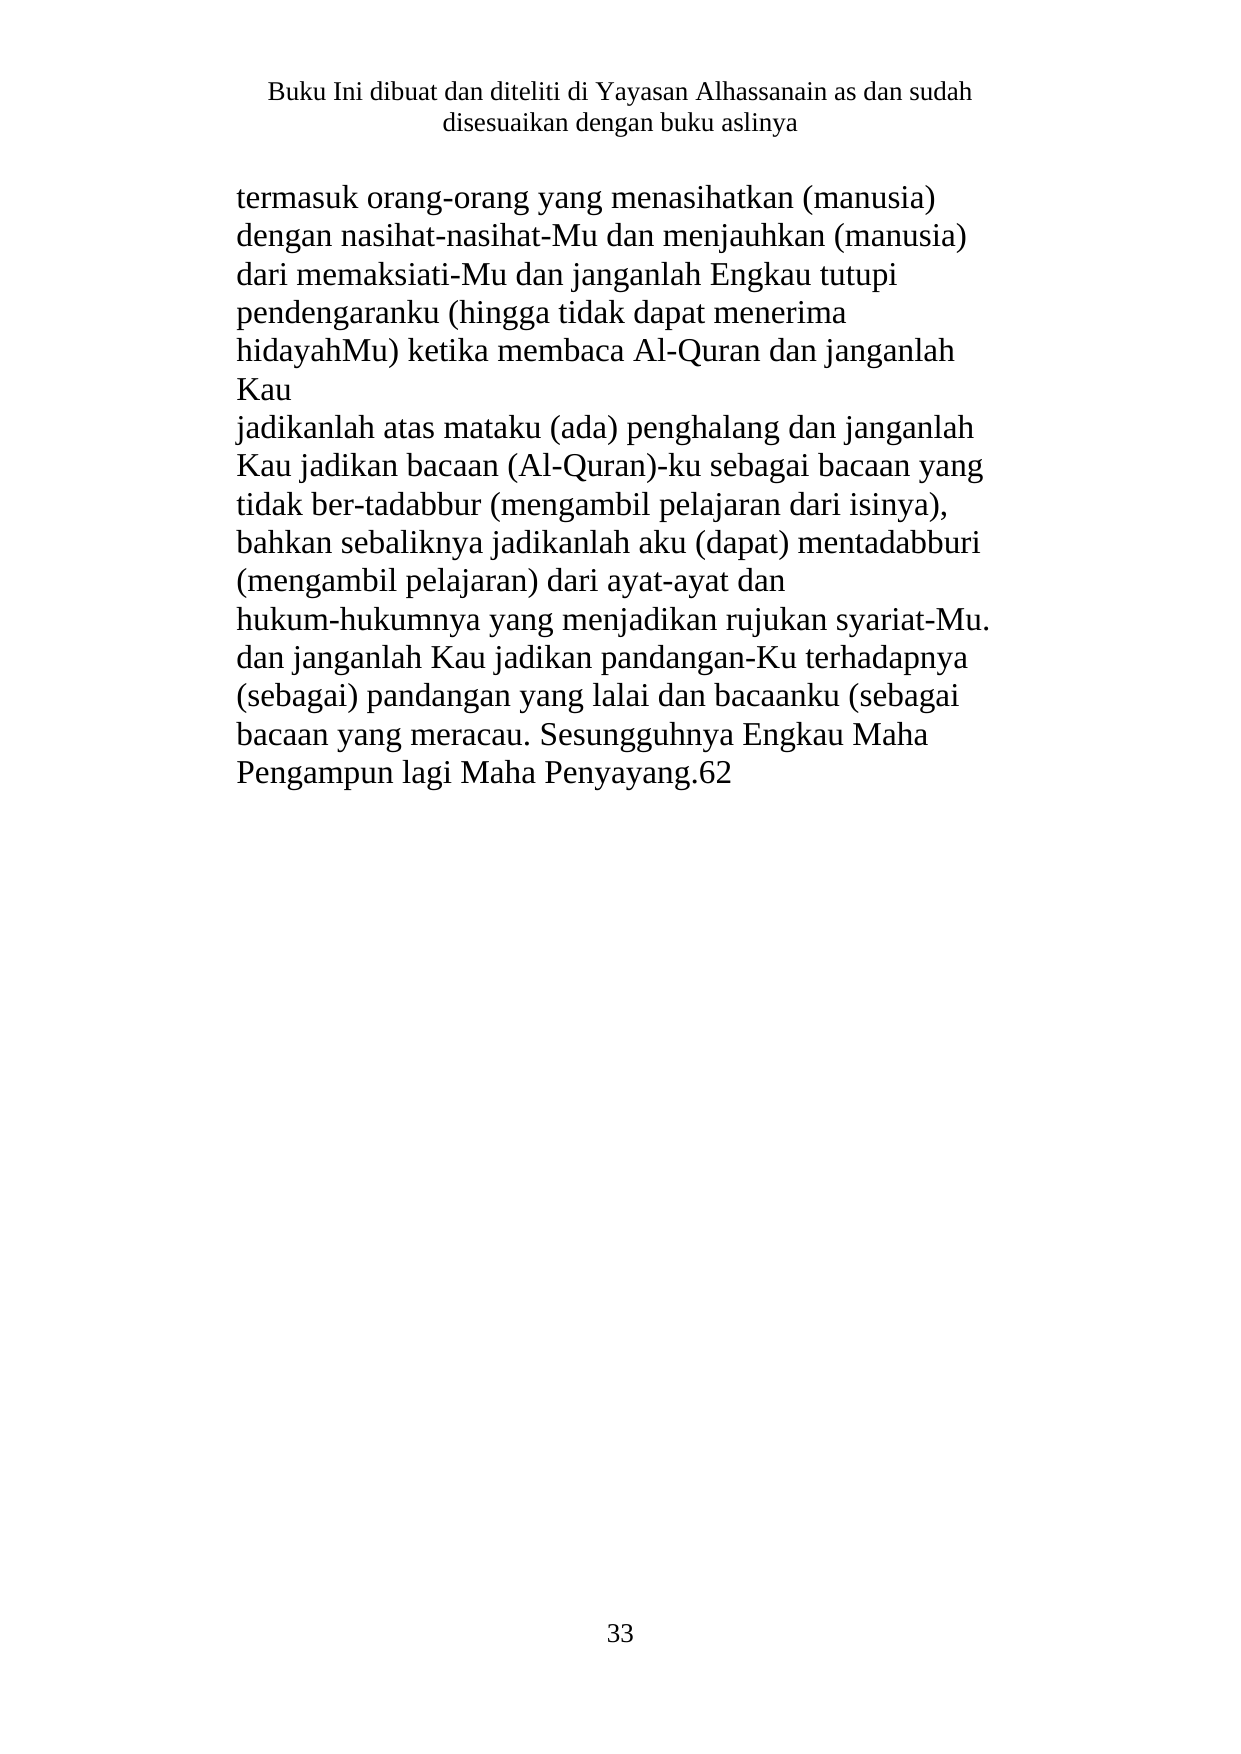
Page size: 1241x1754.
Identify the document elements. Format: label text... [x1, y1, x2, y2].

text Kau jadikan bacaan (Al-Quran)-ku sebagai bacaan yang [236, 446, 1004, 484]
text bacaan yang meracau. Sesungguhnya Engkau Maha [236, 714, 1004, 752]
text pendengaranku (hingga tidak dapat menerima hidayahMu) ketika membaca Al-Quran dan janganlah Kau [236, 292, 1004, 407]
text tidak ber-tadabbur (mengambil pelajaran dari isinya), [236, 484, 1004, 522]
text dan janganlah Kau jadikan pandangan-Ku terhadapnya [236, 637, 1004, 676]
text dengan nasihat-nasihat-Mu dan menjauhkan (manusia) [236, 216, 1004, 254]
text jadikanlah atas mataku (ada) penghalang dan janganlah [236, 407, 1004, 446]
text Pengampun lagi Maha Penyayang.62 [236, 752, 1004, 791]
text termasuk orang-orang yang menasihatkan (manusia) [236, 177, 1004, 216]
text (sebagai) pandangan yang lalai dan bacaanku (sebagai [236, 676, 1004, 714]
text hukum-hukumnya yang menjadikan rujukan syariat-Mu. [236, 599, 1004, 637]
text dari memaksiati-Mu dan janganlah Engkau tutupi [236, 254, 1004, 292]
text bahkan sebaliknya jadikanlah aku (dapat) mentadabburi (mengambil pelajaran) dari ayat-ayat dan [236, 522, 1004, 599]
